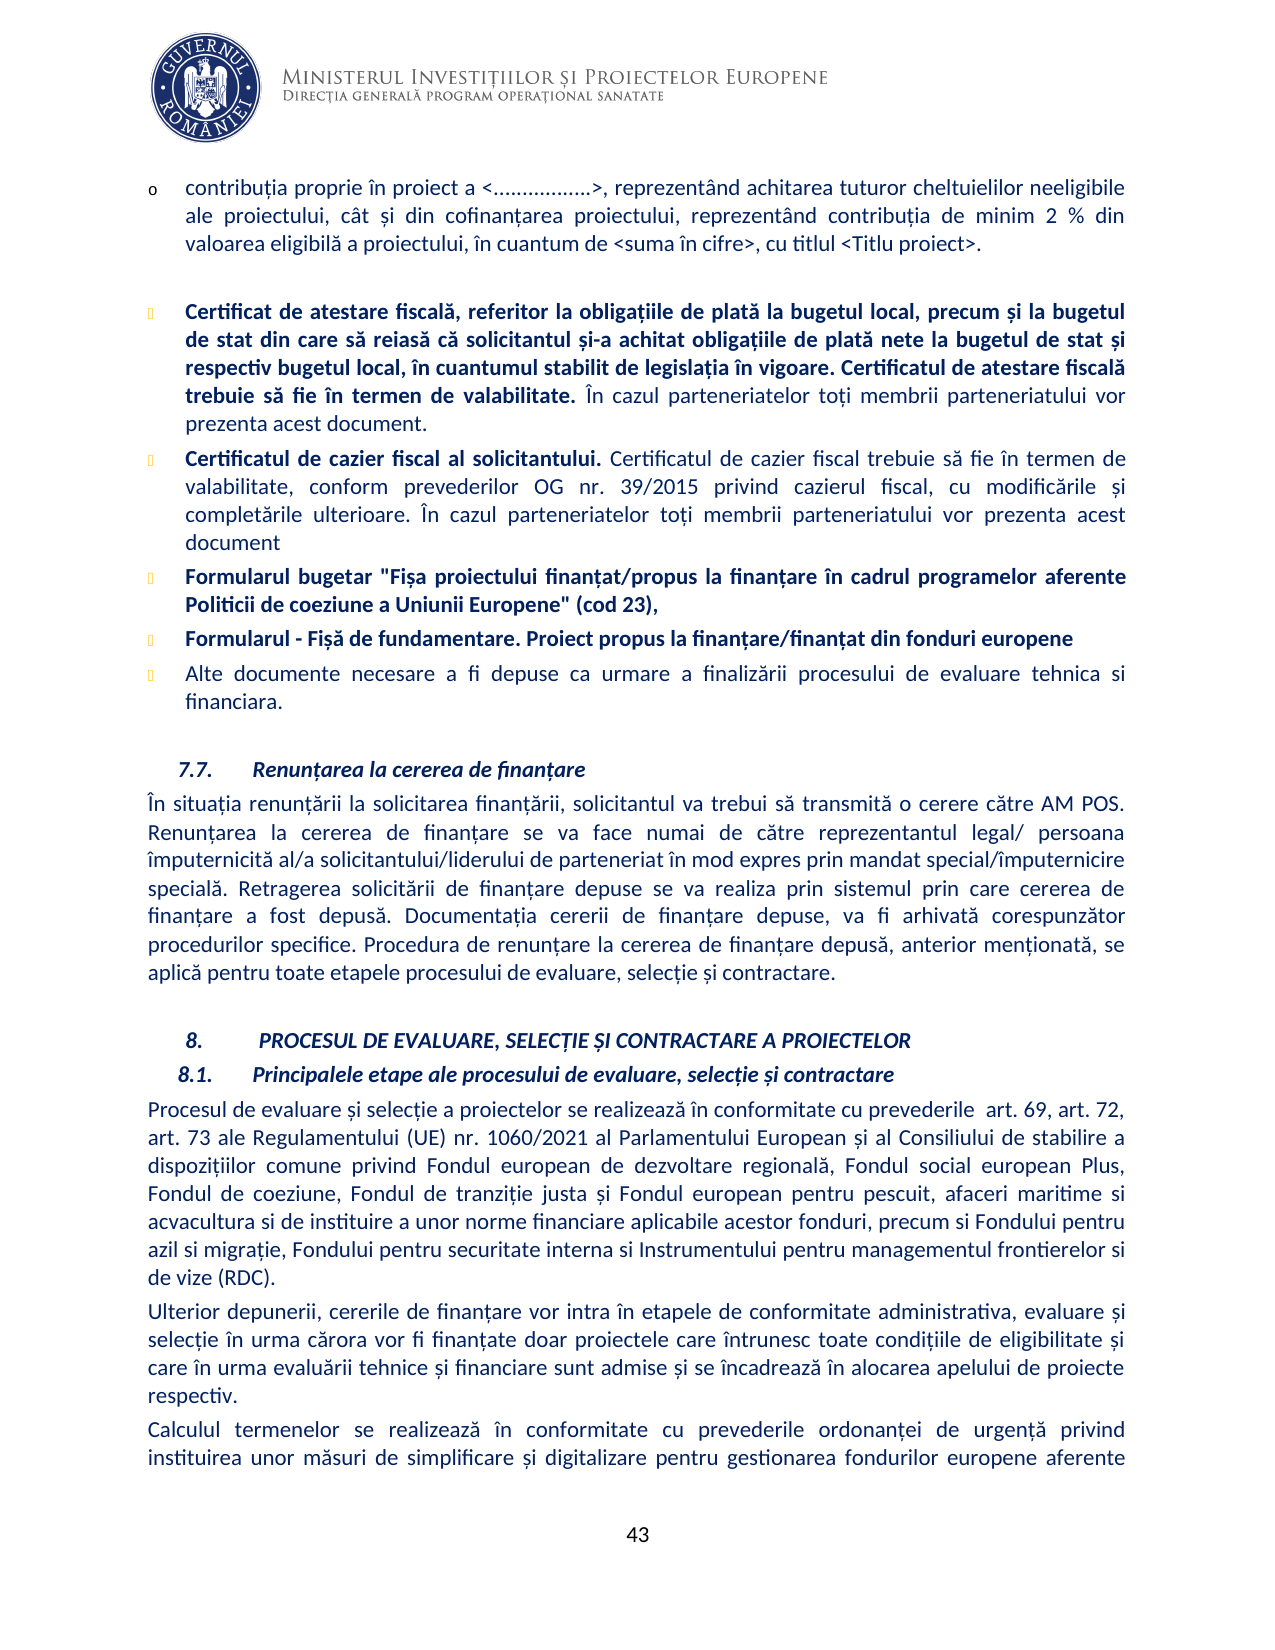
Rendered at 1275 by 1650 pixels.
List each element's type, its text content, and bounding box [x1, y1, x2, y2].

text Procesul de evaluare și selecție a proiectelor se realizează în conformitate cu prevederile art. 69, art. 72, art. 73 ale Regulamentului (UE) nr. 1060/2021 al Parlamentului European și al Consiliului de stabilire a dispozițiilor comune privind Fondul european de dezvoltare regională, Fondul social european Plus, Fondul de coeziune, Fondul de tranziție justa și Fondul european pentru pescuit, afaceri maritime si acvacultura si de instituire a unor norme financiare aplicabile acestor fonduri, precum si Fondului pentru azil si migrație, Fondului pentru securitate interna si Instrumentului pentru managementul frontierelor si de vize (RDC). [148, 1095, 1127, 1291]
list Alte documente necesare a fi depuse ca urmare a finalizării procesului de evaluare tehnica si financiara. [148, 659, 1127, 715]
text Ulterior depunerii, cererile de finanțare vor intra în etapele de conformitate administrativa, evaluare și selecție în urma cărora vor fi finanțate doar proiectele care întrunesc toate condițiile de eligibilitate și care în urma evaluării tehnice și financiare sunt admise și se încadrează în alocarea apelului de proiecte respectiv. [148, 1297, 1127, 1409]
list Principalele etape ale procesului de evaluare, selecție și contractare [177, 1061, 1127, 1088]
list Certificatul de cazier fiscal al solicitantului. Certificatul de cazier fiscal trebuie să fie în termen de valabilitate, conform prevederilor OG nr. 39/2015 privind cazierul fiscal, cu modificările și completările ulterioare. În cazul parteneriatelor toți membrii parteneriatului vor prezenta acest document [148, 444, 1127, 556]
list Formularul - Fișă de fundamentare. Proiect propus la finanțare/finanțat din fonduri europene [148, 624, 1127, 652]
list Certificat de atestare fiscală, referitor la obligațiile de plată la bugetul local, precum și la bugetul de stat din care să reiasă că solicitantul și-a achitat obligațiile de plată nete la bugetul de stat și respectiv bugetul local, în cuantumul stabilit de legislația în vigoare. Certificatul de atestare fiscală trebuie să fie în termen de valabilitate. În cazul parteneriatelor toți membrii parteneriatului vor prezenta acest document. [148, 297, 1127, 438]
text În situația renunțării la solicitarea finanțării, solicitantul va trebui să transmită o cerere către AM POS. Renunțarea la cererea de finanțare se va face numai de către reprezentantul legal/ persoana împuternicită al/a solicitantului/liderului de parteneriat în mod expres prin mandat special/împuternicire specială. Retragerea solicitării de finanțare depuse se va realiza prin sistemul prin care cererea de finanțare a fost depusă. Documentația cererii de finanțare depuse, va fi arhivată corespunzător procedurilor specifice. Procedura de renunțare la cererea de finanțare depusă, anterior menționată, se aplică pentru toate etapele procesului de evaluare, selecție și contractare. [148, 789, 1127, 986]
list Renunțarea la cererea de finanțare [177, 755, 1127, 783]
list Formularul bugetar "Fișa proiectului finanțat/propus la finanțare în cadrul programelor aferente Politicii de coeziune a Uniunii Europene" (cod 23), [148, 562, 1127, 618]
list PROCESUL DE EVALUARE, SELECȚIE ȘI CONTRACTARE A PROIECTELOR [185, 1026, 1127, 1054]
list contribuția proprie în proiect a <.................>, reprezentând achitarea tuturor cheltuielilor neeligibile ale proiectului, cât și din cofinanțarea proiectului, reprezentând contribuția de minim 2 % din valoarea eligibilă a proiectului, în cuantum de <suma în cifre>, cu titlul <Titlu proiect>. [148, 173, 1127, 257]
picture [147, 29, 852, 145]
